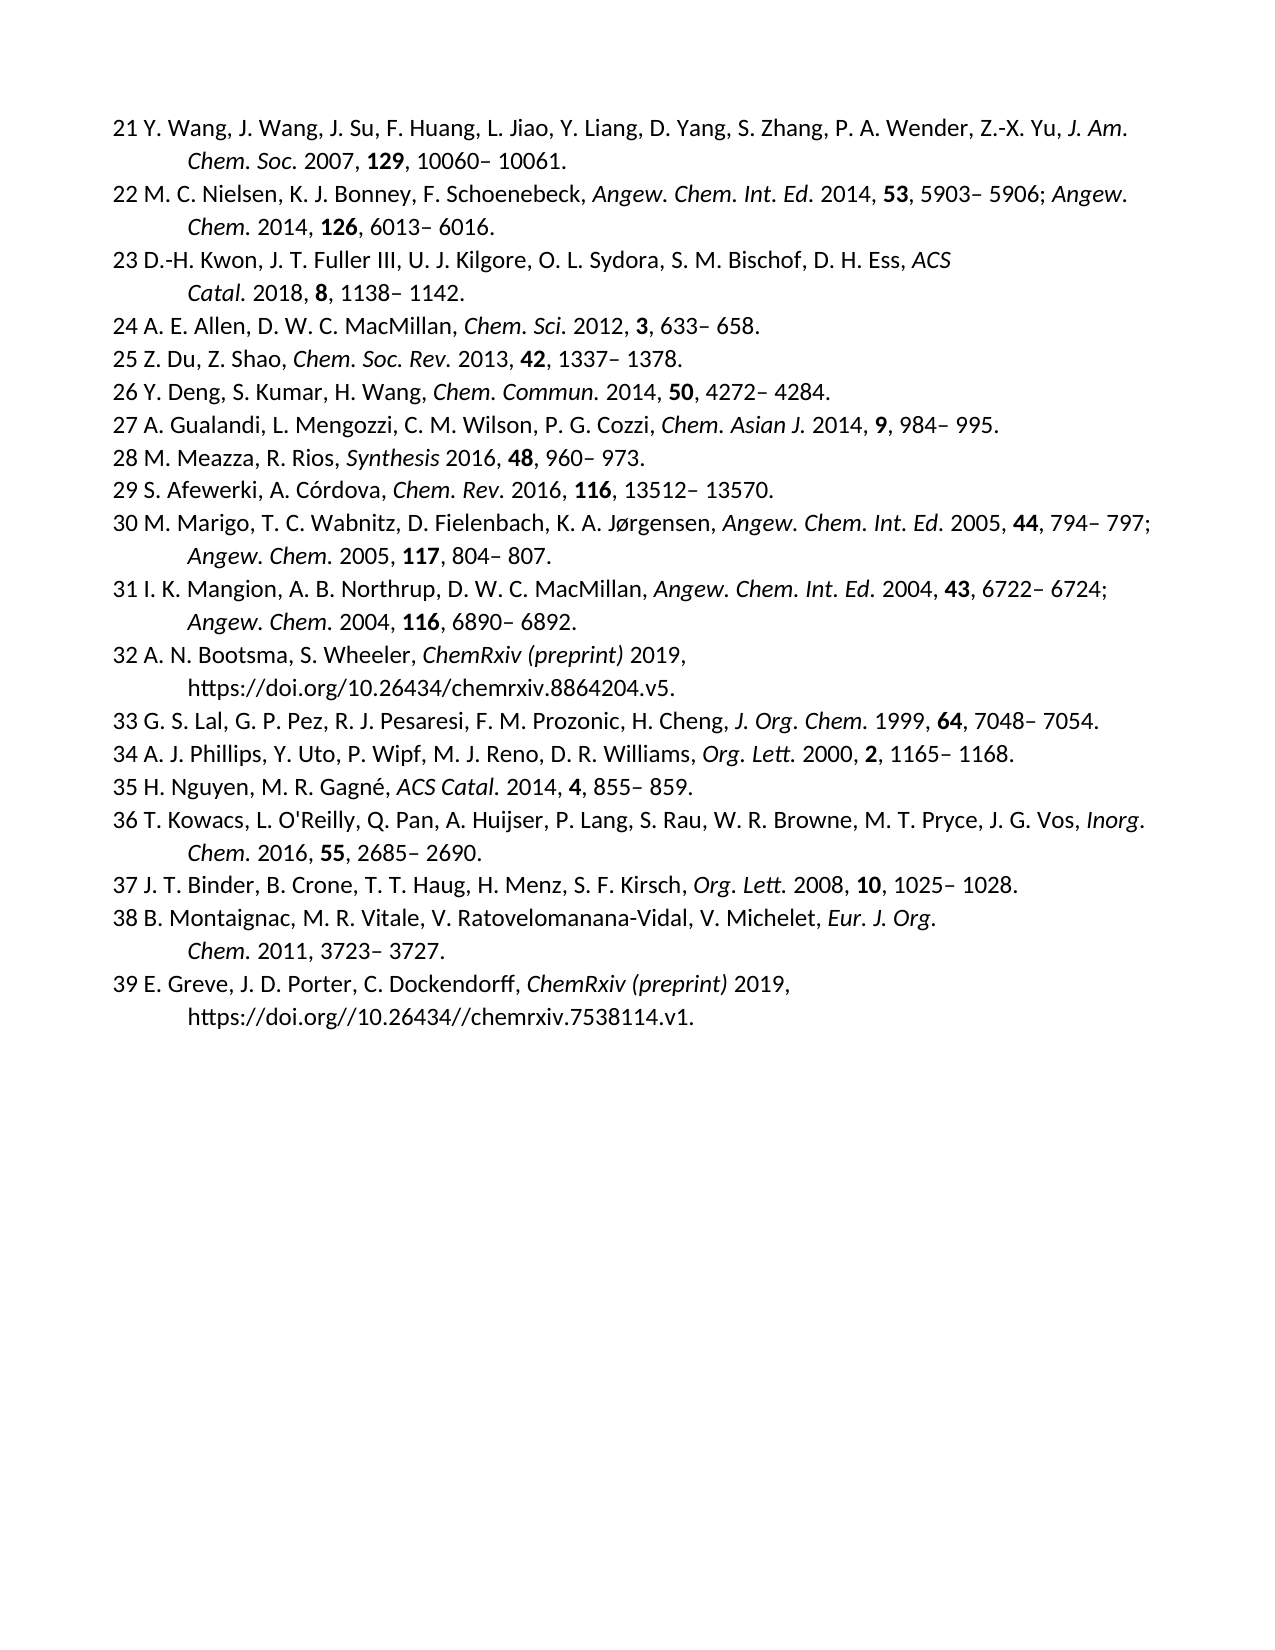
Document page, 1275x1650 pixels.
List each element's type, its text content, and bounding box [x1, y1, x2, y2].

text 35 H. Nguyen, M. R. Gagné, ACS Catal. 2014, 4, 855– 859. [112, 771, 1162, 801]
text 25 Z. Du, Z. Shao, Chem. Soc. Rev. 2013, 42, 1337– 1378. [112, 343, 1162, 373]
text 39 E. Greve, J. D. Porter, C. Dockendorff, ChemRxiv (preprint) 2019, https://doi.org//10.26434//chemrxiv.7538114.v1. [112, 968, 1162, 1032]
text 23 D.-H. Kwon, J. T. Fuller III, U. J. Kilgore, O. L. Sydora, S. M. Bischof, D. H. Ess, ACS Catal. 2018, 8, 1138– 1142. [112, 244, 1162, 308]
text 26 Y. Deng, S. Kumar, H. Wang, Chem. Commun. 2014, 50, 4272– 4284. [112, 376, 1162, 406]
text 28 M. Meazza, R. Rios, Synthesis 2016, 48, 960– 973. [112, 442, 1162, 472]
text 29 S. Afewerki, A. Córdova, Chem. Rev. 2016, 116, 13512– 13570. [112, 474, 1162, 505]
text 36 T. Kowacs, L. O'Reilly, Q. Pan, A. Huijser, P. Lang, S. Rau, W. R. Browne, M. T. Pryce, J. G. Vos, Inorg. Chem. 2016, 55, 2685– 2690. [112, 804, 1162, 867]
text 37 J. T. Binder, B. Crone, T. T. Haug, H. Menz, S. F. Kirsch, Org. Lett. 2008, 10, 1025– 1028. [112, 869, 1162, 900]
text 31 I. K. Mangion, A. B. Northrup, D. W. C. MacMillan, Angew. Chem. Int. Ed. 2004, 43, 6722– 6724; Angew. Chem. 2004, 116, 6890– 6892. [112, 573, 1162, 637]
text 27 A. Gualandi, L. Mengozzi, C. M. Wilson, P. G. Cozzi, Chem. Asian J. 2014, 9, 984– 995. [112, 409, 1162, 439]
text 38 B. Montaignac, M. R. Vitale, V. Ratovelomanana-Vidal, V. Michelet, Eur. J. Org. Chem. 2011, 3723– 3727. [112, 902, 1162, 966]
text 22 M. C. Nielsen, K. J. Bonney, F. Schoenebeck, Angew. Chem. Int. Ed. 2014, 53, 5903– 5906; Angew. Chem. 2014, 126, 6013– 6016. [112, 178, 1162, 242]
text 32 A. N. Bootsma, S. Wheeler, ChemRxiv (preprint) 2019, https://doi.org/10.26434/chemrxiv.8864204.v5. [112, 639, 1162, 703]
text 24 A. E. Allen, D. W. C. MacMillan, Chem. Sci. 2012, 3, 633– 658. [112, 310, 1162, 341]
text 30 M. Marigo, T. C. Wabnitz, D. Fielenbach, K. A. Jørgensen, Angew. Chem. Int. Ed. 2005, 44, 794– 797; Angew. Chem. 2005, 117, 804– 807. [112, 507, 1162, 571]
text 33 G. S. Lal, G. P. Pez, R. J. Pesaresi, F. M. Prozonic, H. Cheng, J. Org. Chem. 1999, 64, 7048– 7054. [112, 705, 1162, 736]
text 34 A. J. Phillips, Y. Uto, P. Wipf, M. J. Reno, D. R. Williams, Org. Lett. 2000, 2, 1165– 1168. [112, 738, 1162, 768]
text 21 Y. Wang, J. Wang, J. Su, F. Huang, L. Jiao, Y. Liang, D. Yang, S. Zhang, P. A. Wender, Z.-X. Yu, J. Am. Chem. Soc. 2007, 129, 10060– 10061. [112, 112, 1162, 176]
